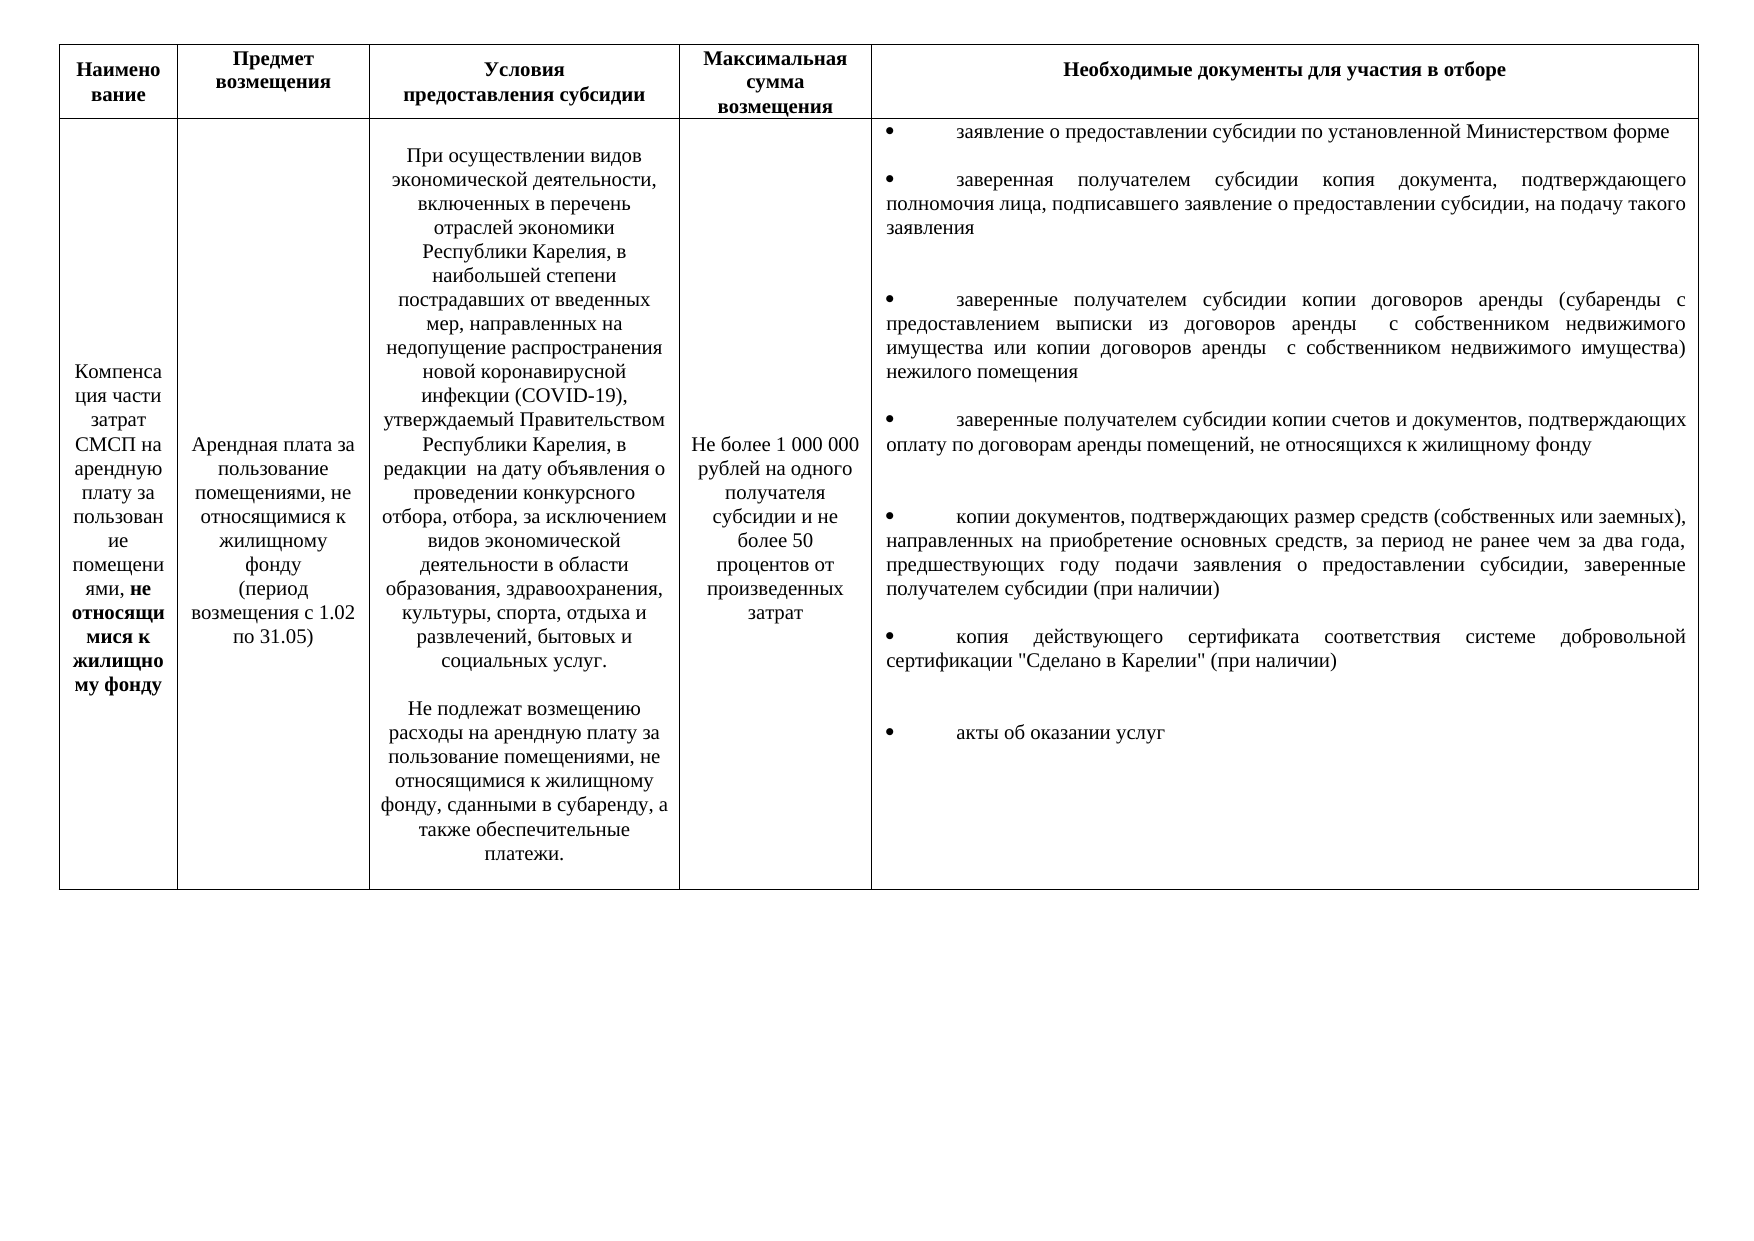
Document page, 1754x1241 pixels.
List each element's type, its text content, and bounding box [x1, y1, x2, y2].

table_cell Компенсация части затрат СМСП на арендную плату за пользование помещениями, не относящимися к жилищному фонду [60, 119, 177, 889]
table_header Максимальная сумма возмещения [680, 45, 871, 118]
table_cell Арендная плата за пользование помещениями, не относящимися к жилищному фонду (период возмещения с 1.02 по 31.05) [178, 119, 369, 889]
table_header Необходимые документы для участия в отборе [872, 45, 1698, 118]
table_cell заявление о предоставлении субсидии по установленной Министерством форме заверенная получателем субсидии копия документа, подтверждающего полномочия лица, подписавшего заявление о предоставлении субсидии, на подачу такого заявления заверенные получателем субсидии копии договоров аренды (субаренды с предоставлением выписки из договоров аренды с собственником недвижимого имущества или копии договоров аренды с собственником недвижимого имущества) нежилого помещения заверенные получателем субсидии копии счетов и документов, подтверждающих оплату по договорам аренды помещений, не относящихся к жилищному фонду копии документов, подтверждающих размер средств (собственных или заемных), направленных на приобретение основных средств, за период не ранее чем за два года, предшествующих году подачи заявления о предоставлении субсидии, заверенные получателем субсидии (при наличии) копия действующего сертификата соответствия системе добровольной сертификации "Сделано в Карелии" (при наличии) акты об оказании услуг [872, 119, 1698, 889]
table_header Условия предоставления субсидии [370, 45, 679, 118]
table_header Предмет возмещения [178, 45, 369, 118]
table_cell При осуществлении видов экономической деятельности, включенных в перечень отраслей экономики Республики Карелия, в наибольшей степени пострадавших от введенных мер, направленных на недопущение распространения новой коронавирусной инфекции (COVID-19), утверждаемый Правительством Республики Карелия, в редакции на дату объявления о проведении конкурсного отбора, отбора, за исключением видов экономической деятельности в области образования, здравоохранения, культуры, спорта, отдыха и развлечений, бытовых и социальных услуг. Не подлежат возмещению расходы на арендную плату за пользование помещениями, не относящимися к жилищному фонду, сданными в субаренду, а также обеспечительные платежи. [370, 119, 679, 889]
table_header Наименование [60, 45, 177, 118]
table_cell Не более 1 000 000 рублей на одного получателя субсидии и не более 50 процентов от произведенных затрат [680, 119, 871, 889]
